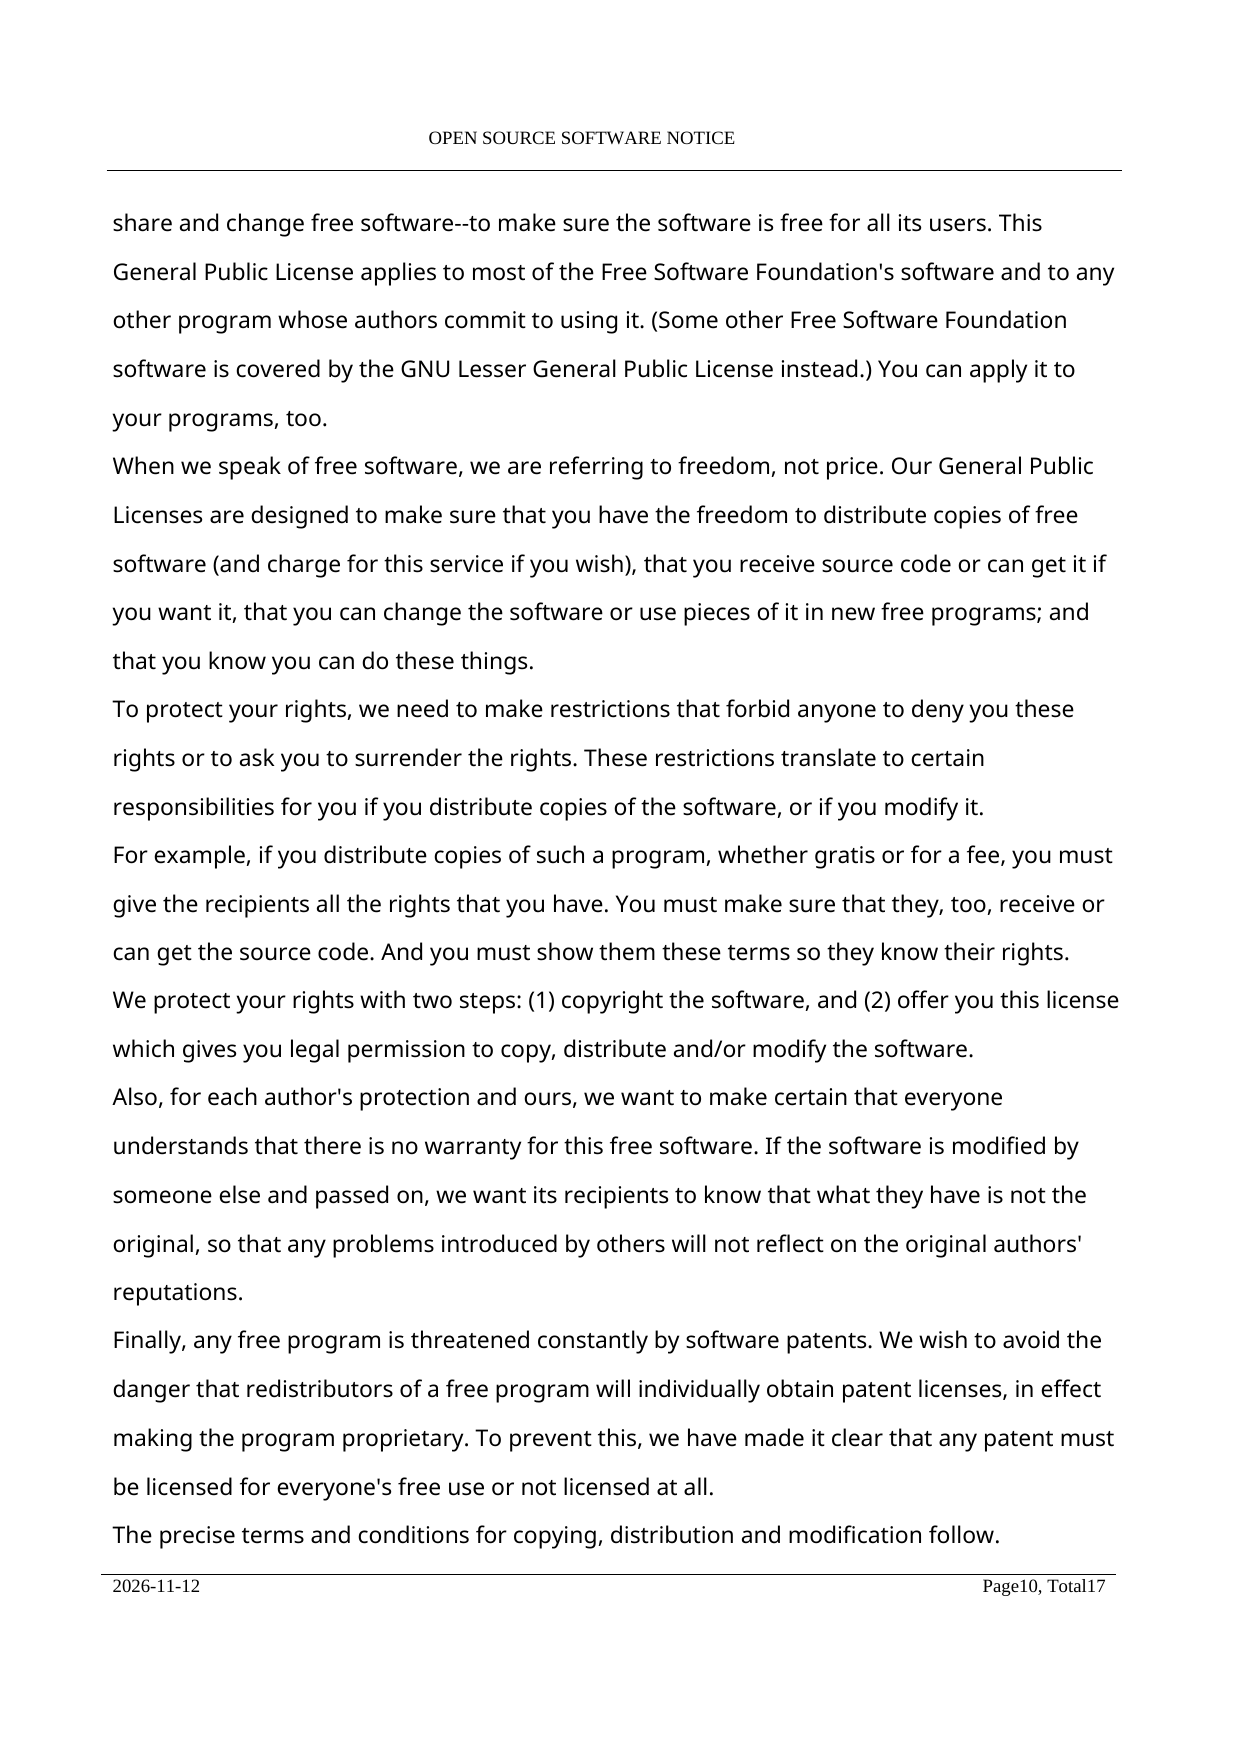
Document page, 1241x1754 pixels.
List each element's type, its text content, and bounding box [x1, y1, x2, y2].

text The precise terms and conditions for copying, distribution and modification follow. [112, 1518, 1128, 1551]
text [112, 206, 1128, 434]
text Finally, any free program is threatened constantly by software patents. We wish to avoid the danger that redistributors of a free program will individually obtain patent licenses, in effect making the program proprietary. To prevent this, we have made it clear that any patent must be licensed for everyone's free use or not licensed at all. [112, 1324, 1128, 1503]
text We protect your rights with two steps: (1) copyright the software, and (2) offer you this license which gives you legal permission to copy, distribute and/or modify the software. [112, 984, 1128, 1065]
text For example, if you distribute copies of such a program, whether gratis or for a fee, you must give the recipients all the rights that you have. You must make sure that they, too, receive or can get the source code. And you must show them these terms so they know their rights. [112, 838, 1128, 968]
text When we speak of free software, we are referring to freedom, not price. Our General Public Licenses are designed to make sure that you have the freedom to distribute copies of free software (and charge for this service if you wish), that you receive source code or can get it if you want it, that you can change the software or use pieces of it in new free programs; and that you know you can do these things. [112, 449, 1128, 677]
text To protect your rights, we need to make restrictions that forbid anyone to deny you these rights or to ask you to surrender the rights. These restrictions translate to certain responsibilities for you if you distribute copies of the software, or if you modify it. [112, 693, 1128, 823]
text Also, for each author's protection and ours, we want to make certain that everyone understands that there is no warranty for this free software. If the software is modified by someone else and passed on, we want its recipients to know that what they have is not the original, so that any problems introduced by others will not reflect on the original authors' reputations. [112, 1081, 1128, 1308]
